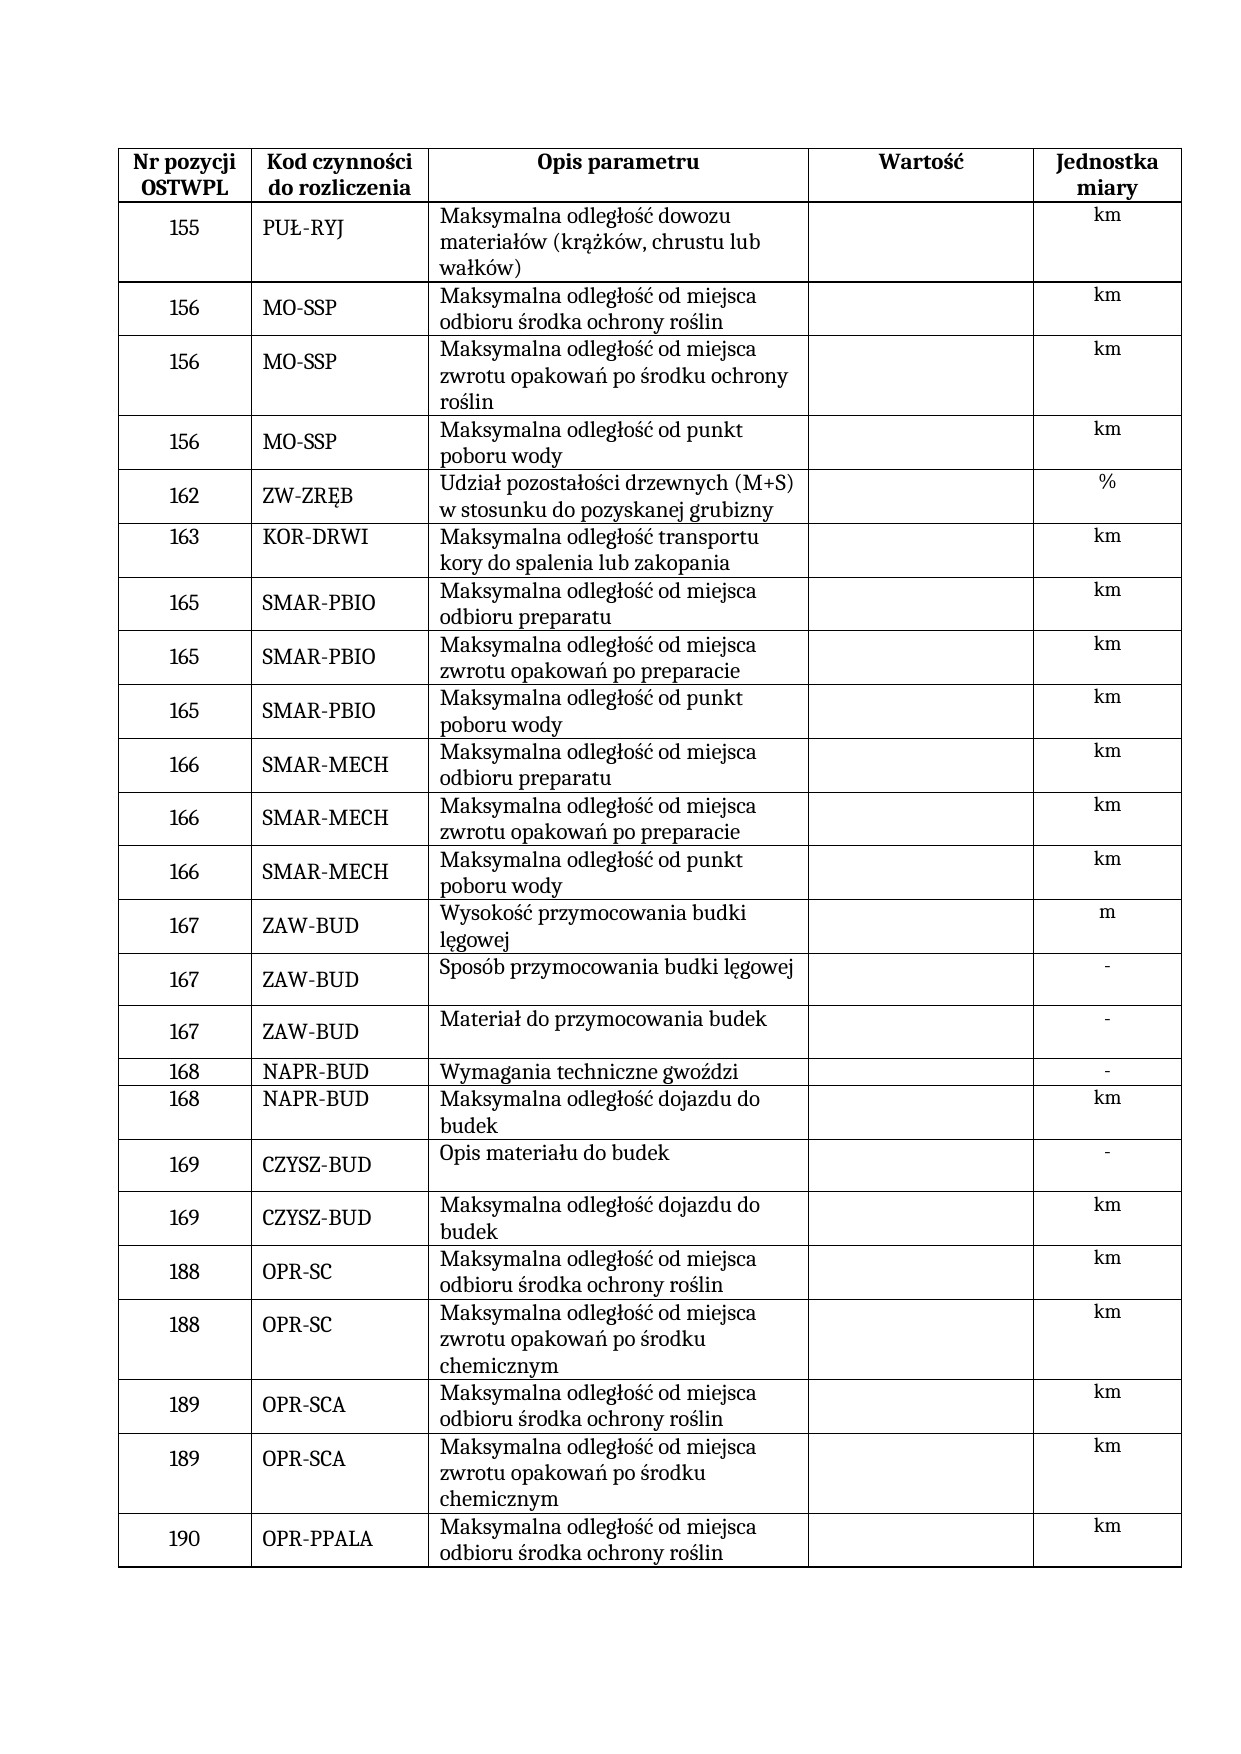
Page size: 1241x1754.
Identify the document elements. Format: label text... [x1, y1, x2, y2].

table_cell OPR-SC [252, 1246, 428, 1299]
table_cell [809, 685, 1033, 738]
table_cell [809, 416, 1033, 469]
table_cell SMAR-MECH [252, 739, 428, 792]
table_cell - [1034, 1006, 1181, 1058]
table_cell OPR-SCA [252, 1380, 428, 1432]
table_cell 189 [119, 1434, 251, 1513]
table_cell OPR-PPALA [252, 1514, 428, 1566]
table_cell Maksymalna odległość od miejsca odbioru środka ochrony roślin [429, 1380, 808, 1432]
table_cell CZYSZ-BUD [252, 1140, 428, 1191]
table_cell Maksymalna odległość od miejsca odbioru środka ochrony roślin [429, 1514, 808, 1566]
table_cell SMAR-MECH [252, 793, 428, 845]
table_cell 166 [119, 793, 251, 845]
table_cell [809, 1140, 1033, 1191]
table_cell 162 [119, 470, 251, 523]
table_cell Maksymalna odległość dowozu materiałów (krążków, chrustu lub wałków) [429, 203, 808, 281]
table_cell ZW-ZRĘB [252, 470, 428, 523]
table_cell [809, 1300, 1033, 1379]
table_cell - [1034, 954, 1181, 1005]
table_cell Wymagania techniczne gwoździ [429, 1059, 808, 1085]
table_cell OPR-SCA [252, 1434, 428, 1513]
table_cell 156 [119, 283, 251, 335]
table_cell km [1034, 1300, 1181, 1379]
table_cell [809, 203, 1033, 281]
table_cell SMAR-PBIO [252, 685, 428, 738]
table_cell 167 [119, 1006, 251, 1058]
table_cell [809, 1514, 1033, 1566]
table_cell Maksymalna odległość od miejsca odbioru środka ochrony roślin [429, 1246, 808, 1299]
table_cell PUŁ-RYJ [252, 203, 428, 281]
table_cell [809, 954, 1033, 1005]
table_cell [809, 900, 1033, 953]
table_cell 165 [119, 578, 251, 630]
table_cell [809, 1434, 1033, 1513]
table_cell km [1034, 416, 1181, 469]
table_cell [809, 283, 1033, 335]
table_cell - [1034, 1140, 1181, 1191]
table_cell MO-SSP [252, 283, 428, 335]
table_cell SMAR-PBIO [252, 631, 428, 684]
table_cell [809, 739, 1033, 792]
table_cell CZYSZ-BUD [252, 1192, 428, 1245]
table_cell km [1034, 1246, 1181, 1299]
table_cell Materiał do przymocowania budek [429, 1006, 808, 1058]
table_cell 168 [119, 1059, 251, 1085]
table_cell [809, 631, 1033, 684]
table_cell 163 [119, 524, 251, 577]
table_cell Maksymalna odległość od punkt poboru wody [429, 416, 808, 469]
table_cell km [1034, 739, 1181, 792]
table_cell [809, 1059, 1033, 1085]
table_cell [809, 1380, 1033, 1432]
table_cell 168 [119, 1086, 251, 1139]
table_cell km [1034, 1380, 1181, 1432]
table_cell SMAR-MECH [252, 846, 428, 899]
table_cell Maksymalna odległość od punkt poboru wody [429, 685, 808, 738]
table_cell OPR-SC [252, 1300, 428, 1379]
table_cell Maksymalna odległość od miejsca zwrotu opakowań po preparacie [429, 793, 808, 845]
table_cell [809, 793, 1033, 845]
table_cell - [1034, 1059, 1181, 1085]
table_cell km [1034, 631, 1181, 684]
table_cell km [1034, 283, 1181, 335]
table_cell 189 [119, 1380, 251, 1432]
table_header Opis parametru [429, 149, 808, 201]
table_cell Maksymalna odległość od punkt poboru wody [429, 846, 808, 899]
table_cell 188 [119, 1300, 251, 1379]
table_cell Maksymalna odległość dojazdu do budek [429, 1192, 808, 1245]
table_cell Sposób przymocowania budki lęgowej [429, 954, 808, 1005]
table_cell Maksymalna odległość od miejsca odbioru preparatu [429, 578, 808, 630]
table_cell km [1034, 578, 1181, 630]
table_header Jednostka miary [1034, 149, 1181, 201]
table_cell Udział pozostałości drzewnych (M+S) w stosunku do pozyskanej grubizny [429, 470, 808, 523]
table_cell km [1034, 1514, 1181, 1566]
table_cell 156 [119, 416, 251, 469]
table_cell m [1034, 900, 1181, 953]
table_cell 167 [119, 954, 251, 1005]
table_cell [809, 578, 1033, 630]
table_cell km [1034, 1086, 1181, 1139]
table_cell 169 [119, 1192, 251, 1245]
table_cell KOR-DRWI [252, 524, 428, 577]
table_cell Maksymalna odległość od miejsca zwrotu opakowań po preparacie [429, 631, 808, 684]
table_cell km [1034, 203, 1181, 281]
table_cell 155 [119, 203, 251, 281]
table_cell km [1034, 1434, 1181, 1513]
table_cell km [1034, 793, 1181, 845]
table_cell 169 [119, 1140, 251, 1191]
table_cell km [1034, 1192, 1181, 1245]
table_cell km [1034, 685, 1181, 738]
table_cell km [1034, 524, 1181, 577]
table_cell Opis materiału do budek [429, 1140, 808, 1191]
table_cell Wysokość przymocowania budki lęgowej [429, 900, 808, 953]
table_cell 156 [119, 336, 251, 415]
table_cell [809, 336, 1033, 415]
table_header Wartość [809, 149, 1033, 201]
table_cell Maksymalna odległość od miejsca odbioru preparatu [429, 739, 808, 792]
table_cell [809, 1006, 1033, 1058]
table_cell 166 [119, 846, 251, 899]
table_cell km [1034, 336, 1181, 415]
table_cell Maksymalna odległość dojazdu do budek [429, 1086, 808, 1139]
table_cell Maksymalna odległość od miejsca zwrotu opakowań po środku ochrony roślin [429, 336, 808, 415]
table_cell 165 [119, 685, 251, 738]
table_cell km [1034, 846, 1181, 899]
table_cell NAPR-BUD [252, 1086, 428, 1139]
table_cell [809, 1246, 1033, 1299]
table_cell 165 [119, 631, 251, 684]
table_cell MO-SSP [252, 336, 428, 415]
table_cell Maksymalna odległość od miejsca zwrotu opakowań po środku chemicznym [429, 1300, 808, 1379]
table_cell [429, 1434, 808, 1513]
table_cell Maksymalna odległość transportu kory do spalenia lub zakopania [429, 524, 808, 577]
table_cell 190 [119, 1514, 251, 1566]
table_cell ZAW-BUD [252, 954, 428, 1005]
table_cell 166 [119, 739, 251, 792]
table_cell 188 [119, 1246, 251, 1299]
table_cell ZAW-BUD [252, 1006, 428, 1058]
table_cell 167 [119, 900, 251, 953]
table_cell [809, 524, 1033, 577]
table_cell ZAW-BUD [252, 900, 428, 953]
table_cell MO-SSP [252, 416, 428, 469]
table_cell [809, 1192, 1033, 1245]
table_cell NAPR-BUD [252, 1059, 428, 1085]
table_cell SMAR-PBIO [252, 578, 428, 630]
table_cell [809, 470, 1033, 523]
table_cell Maksymalna odległość od miejsca odbioru środka ochrony roślin [429, 283, 808, 335]
table_header Kod czynności do rozliczenia [252, 149, 428, 201]
table_cell [809, 846, 1033, 899]
table_cell [809, 1086, 1033, 1139]
table_cell % [1034, 470, 1181, 523]
table_header Nr pozycji OSTWPL [119, 149, 251, 201]
